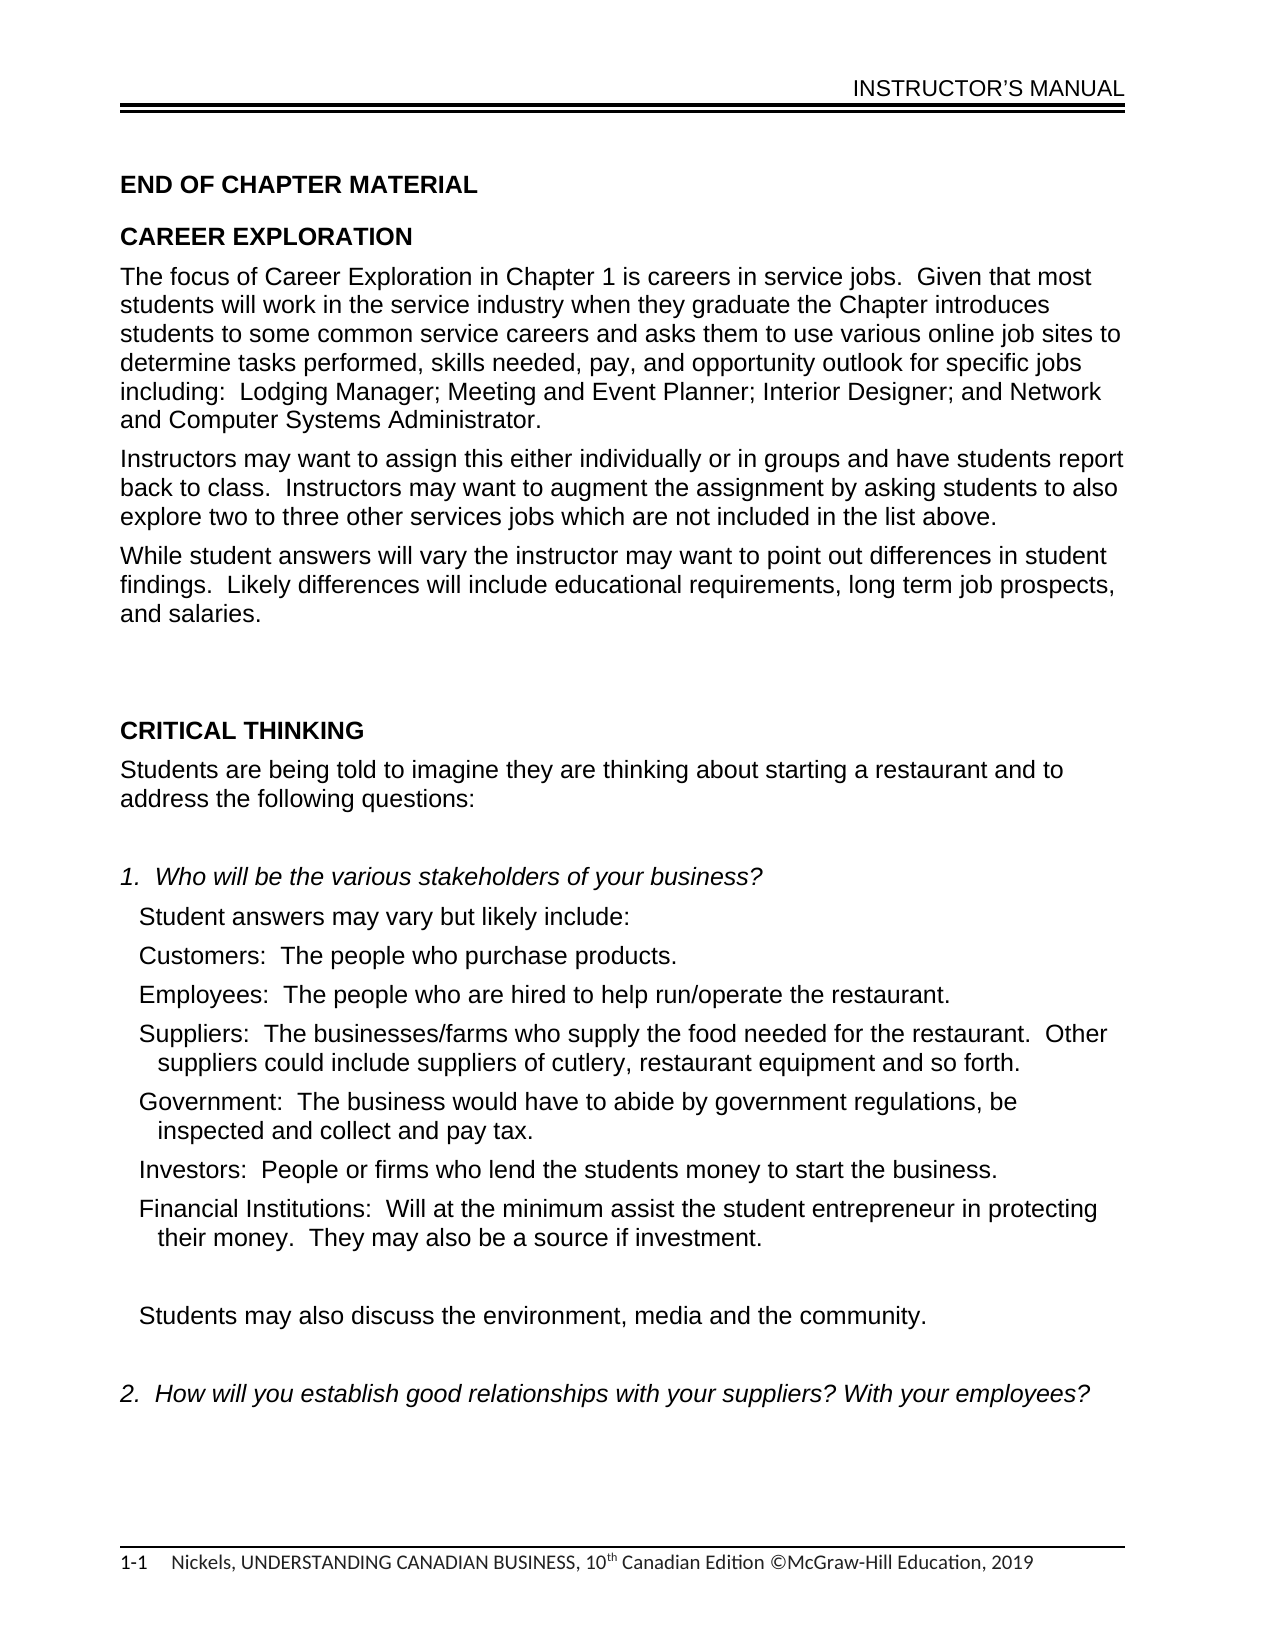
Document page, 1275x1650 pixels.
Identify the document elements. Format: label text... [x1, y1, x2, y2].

text Investors: People or firms who lend the students money to start the business. [139, 1155, 1125, 1184]
text CAREER EXPLORATION [120, 222, 1125, 251]
text Financial Institutions: Will at the minimum assist the student entrepreneur in protecting their money. They may also be a source if investment. [139, 1194, 1125, 1252]
text 2. How will you establish good relationships with your suppliers? With your employees? [120, 1379, 1125, 1408]
text While student answers will vary the instructor may want to point out differences in student findings. Likely differences will include educational requirements, long term job prospects, and salaries. [120, 541, 1125, 627]
text The focus of Career Exploration in Chapter 1 is careers in service jobs. Given that most students will work in the service industry when they graduate the Chapter introduces students to some common service careers and asks them to use various online job sites to determine tasks performed, skills needed, pay, and opportunity outlook for specific jobs including: Lodging Manager; Meeting and Event Planner; Interior Designer; and Network and Computer Systems Administrator. [120, 262, 1125, 434]
text Customers: The people who purchase products. [139, 941, 1125, 969]
text Instructors may want to assign this either individually or in groups and have students report back to class. Instructors may want to augment the assignment by asking students to also explore two to three other services jobs which are not included in the list above. [120, 444, 1125, 531]
text Suppliers: The businesses/farms who supply the food needed for the restaurant. Other suppliers could include suppliers of cutlery, restaurant equipment and so forth. [139, 1019, 1125, 1077]
text Students are being told to imagine they are thinking about starting a restaurant and to address the following questions: [120, 755, 1125, 813]
text CRITICAL THINKING [120, 716, 1125, 745]
text 1. Who will be the various stakeholders of your business? [120, 862, 1125, 891]
text Students may also discuss the environment, media and the community. [139, 1301, 1125, 1330]
text Government: The business would have to abide by government regulations, be inspected and collect and pay tax. [139, 1087, 1125, 1144]
text Student answers may vary but likely include: [139, 902, 1125, 930]
text Employees: The people who are hired to help run/operate the restaurant. [139, 980, 1125, 1009]
text END OF CHAPTER MATERIAL [120, 170, 1125, 198]
